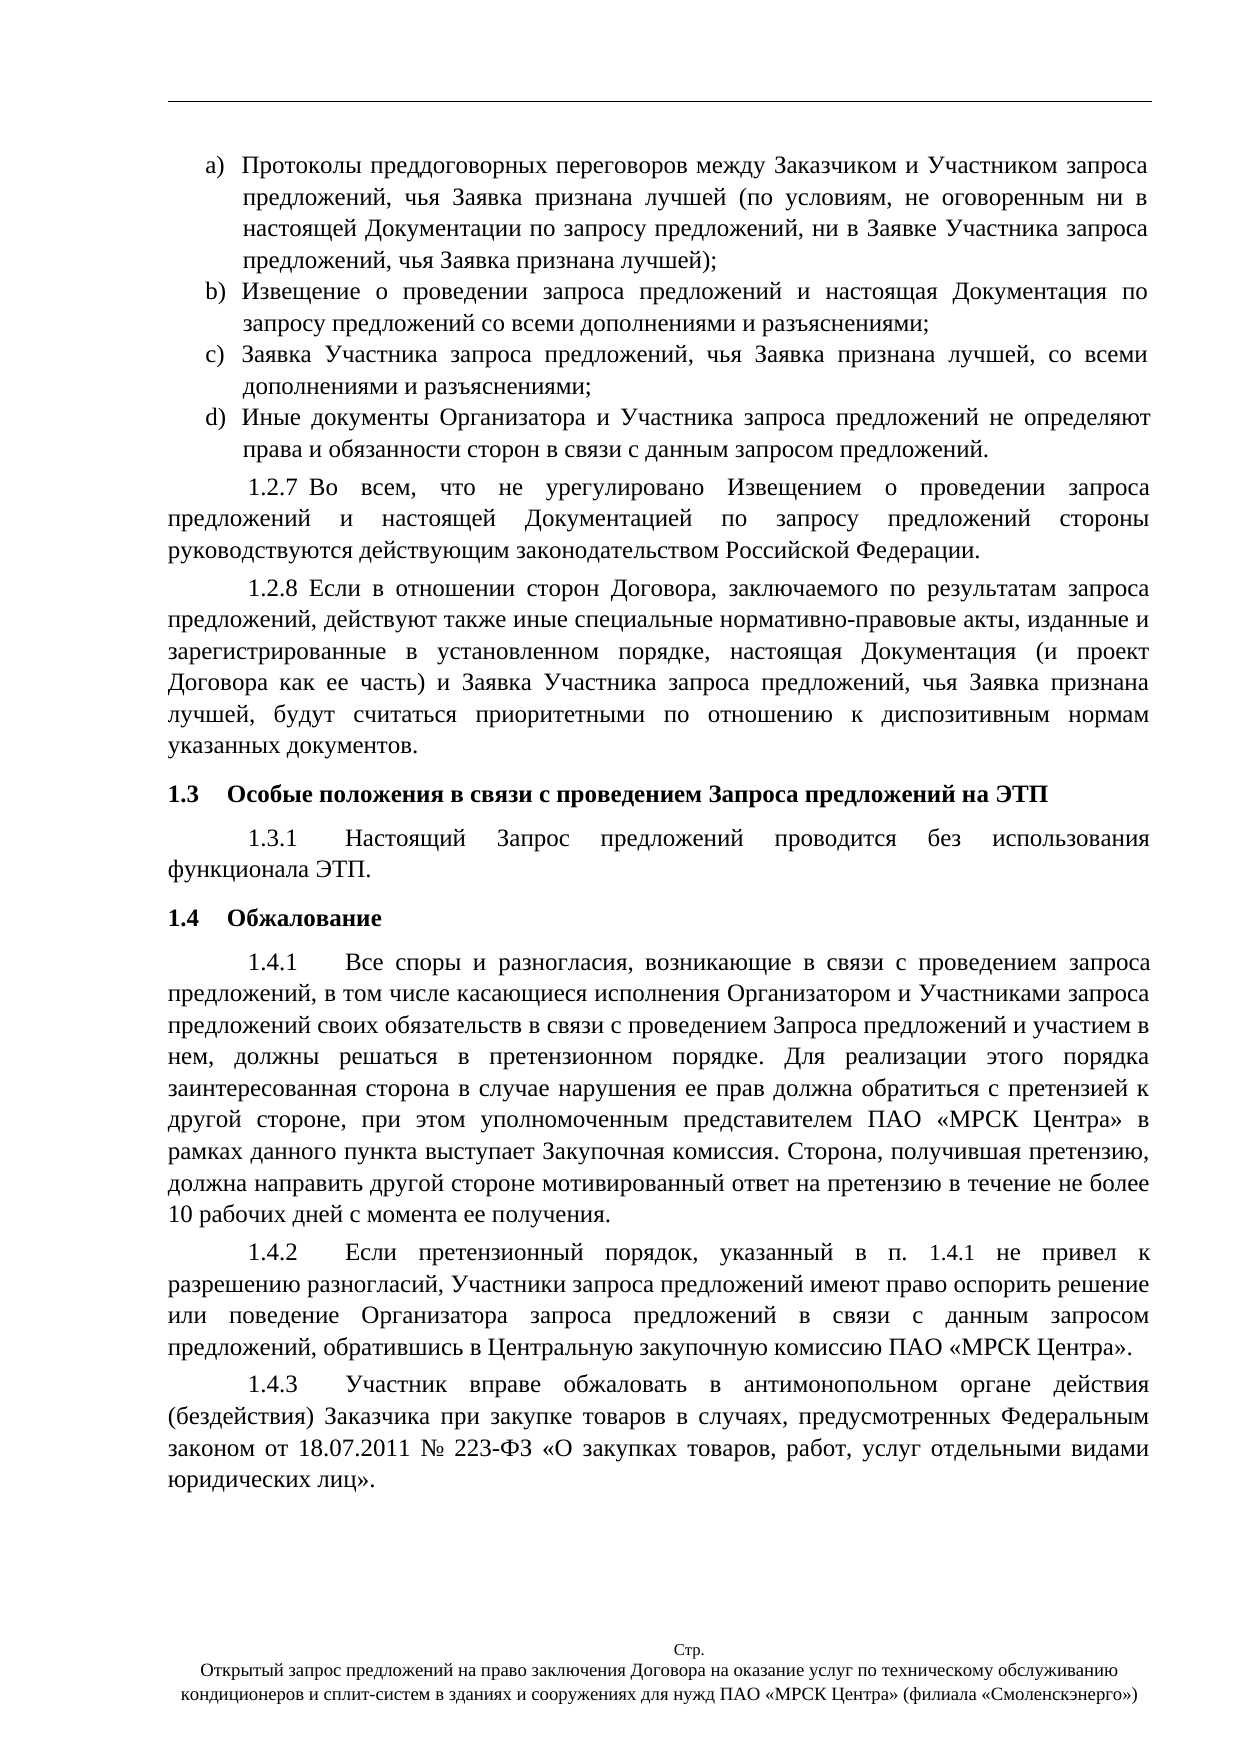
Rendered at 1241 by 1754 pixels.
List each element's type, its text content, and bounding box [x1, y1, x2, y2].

list Если в отношении сторон Договора, заключаемого по результатам запроса предложений, действуют также иные специальные нормативно-правовые акты, изданные и зарегистрированные в установленном порядке, настоящая Документация (и проект Договора как ее часть) и Заявка Участника запроса предложений, чья Заявка признана лучшей, будут считаться приоритетными по отношению к диспозитивным нормам указанных документов. [168, 573, 1150, 759]
list Протоколы преддоговорных переговоров между Заказчиком и Участником запроса предложений, чья Заявка признана лучшей (по условиям, не оговоренным ни в настоящей Документации по запросу предложений, ни в Заявке Участника запроса предложений, чья Заявка признана лучшей); [205, 150, 1149, 273]
list Иные документы Организатора и Участника запроса предложений не определяют права и обязанности сторон в связи с данным запросом предложений. [205, 402, 1152, 463]
list Во всем, что не урегулировано Извещением о проведении запроса предложений и настоящей Документацией по запросу предложений стороны руководствуются действующим законодательством Российской Федерации. [168, 472, 1150, 564]
subtitle Обжалование [168, 903, 1152, 931]
list Все споры и разногласия, возникающие в связи с проведением запроса предложений, в том числе касающиеся исполнения Организатором и Участниками запроса предложений своих обязательств в связи с проведением Запроса предложений и участием в нем, должны решаться в претензионном порядке. Для реализации этого порядка заинтересованная сторона в случае нарушения ее прав должна обратиться с претензией к другой стороне, при этом уполномоченным представителем ПАО «МРСК Центра» в рамках данного пункта выступает Закупочная комиссия. Сторона, получившая претензию, должна направить другой стороне мотивированный ответ на претензию в течение не более 10 рабочих дней с момента ее получения. [168, 947, 1150, 1228]
list Настоящий Запрос предложений проводится без использования функционала ЭТП. [168, 823, 1150, 883]
list Извещение о проведении запроса предложений и настоящая Документация по запросу предложений со всеми дополнениями и разъяснениями; [205, 276, 1148, 337]
list Если претензионный порядок, указанный в п. 1.4.1 не привел к разрешению разногласий, Участники запроса предложений имеют право оспорить решение или поведение Организатора запроса предложений в связи с данным запросом предложений, обратившись в Центральную закупочную комиссию ПАО «МРСК Центра». [168, 1237, 1150, 1361]
list Участник вправе обжаловать в антимонопольном органе действия (бездействия) Заказчика при закупке товаров в случаях, предусмотренных Федеральным законом от 18.07.2011 № 223-ФЗ «О закупках товаров, работ, услуг отдельными видами юридических лиц». [168, 1369, 1150, 1493]
subtitle Особые положения в связи с проведением Запроса предложений на ЭТП [168, 779, 1152, 808]
list Заявка Участника запроса предложений, чья Заявка признана лучшей, со всеми дополнениями и разъяснениями; [205, 339, 1148, 400]
